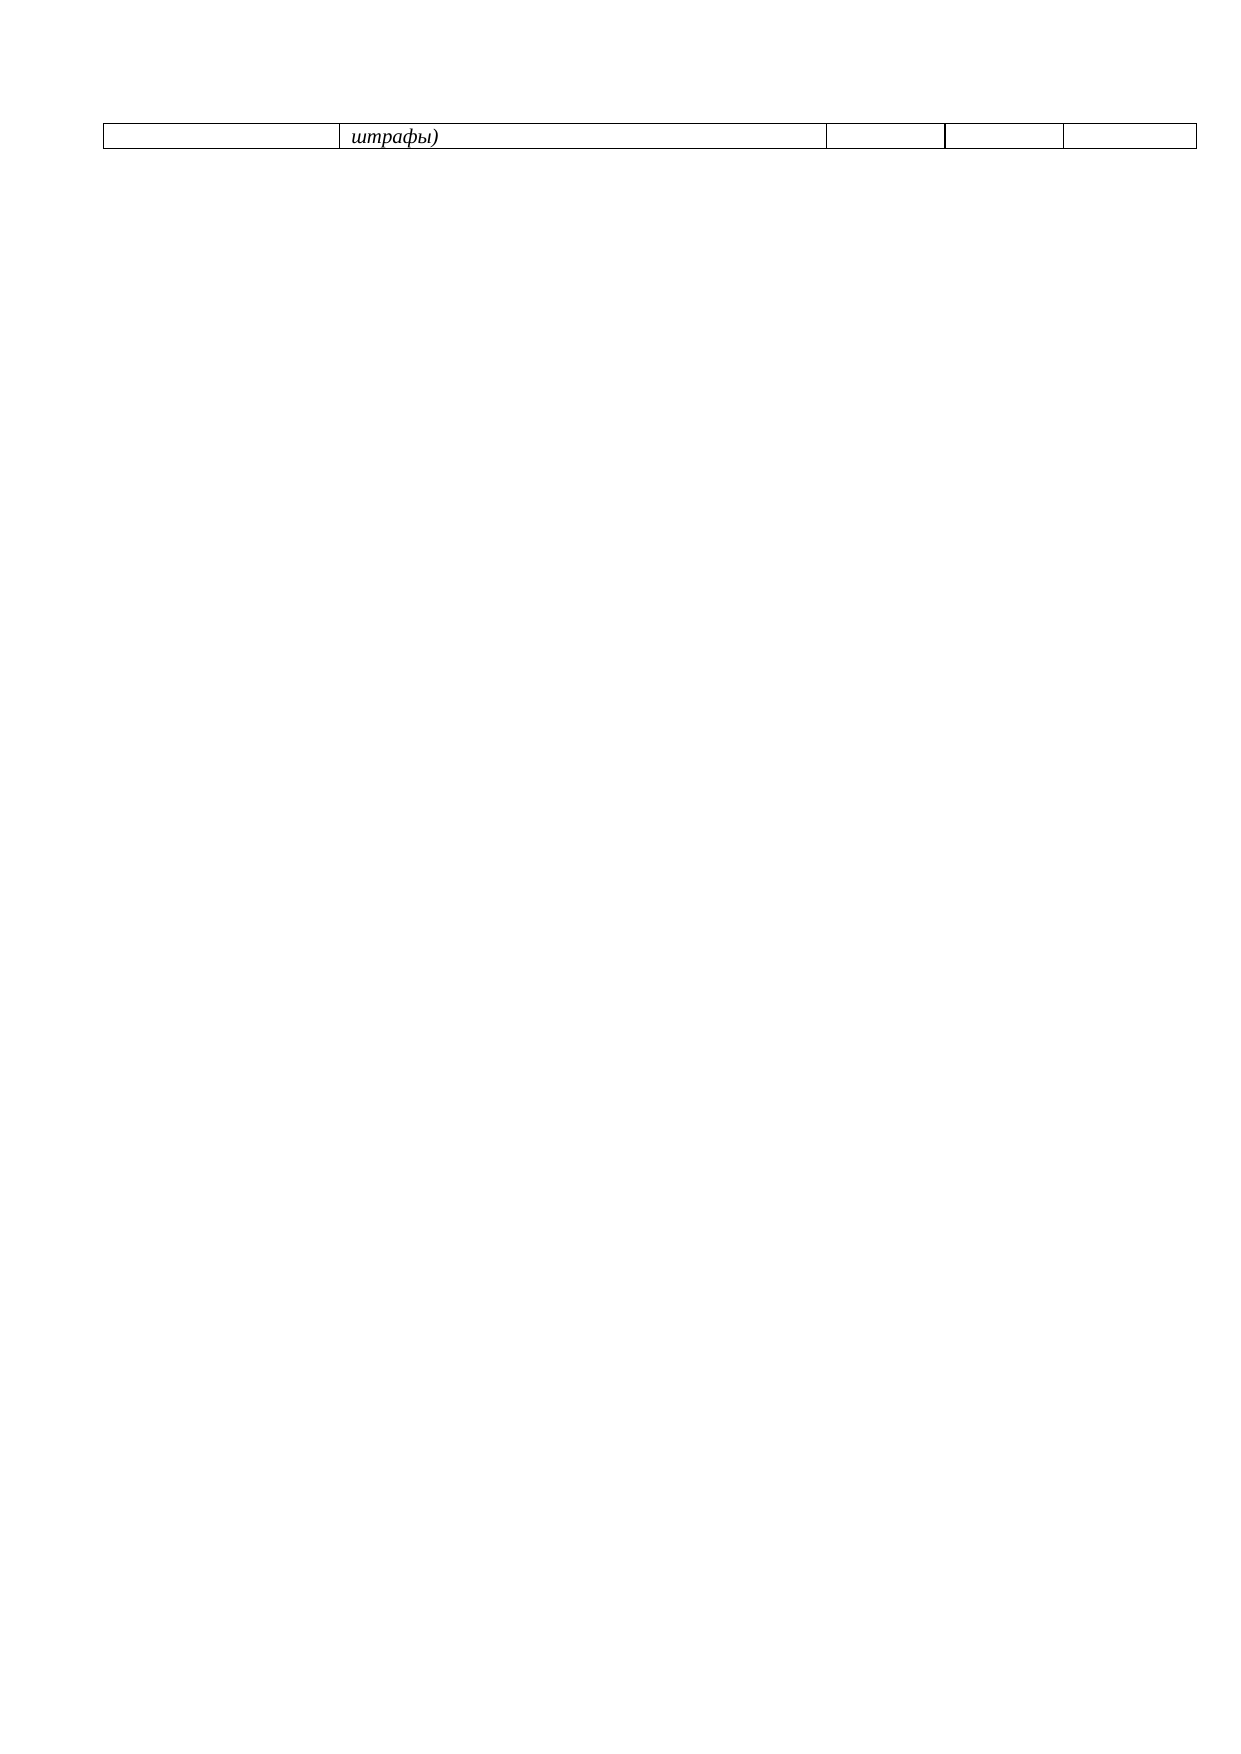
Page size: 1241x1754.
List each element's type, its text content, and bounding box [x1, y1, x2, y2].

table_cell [104, 124, 339, 148]
table_cell 2,0 [827, 124, 944, 148]
table_cell 2,0 [946, 124, 1063, 148]
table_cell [340, 124, 826, 148]
table_cell 2,0 [1064, 124, 1196, 148]
